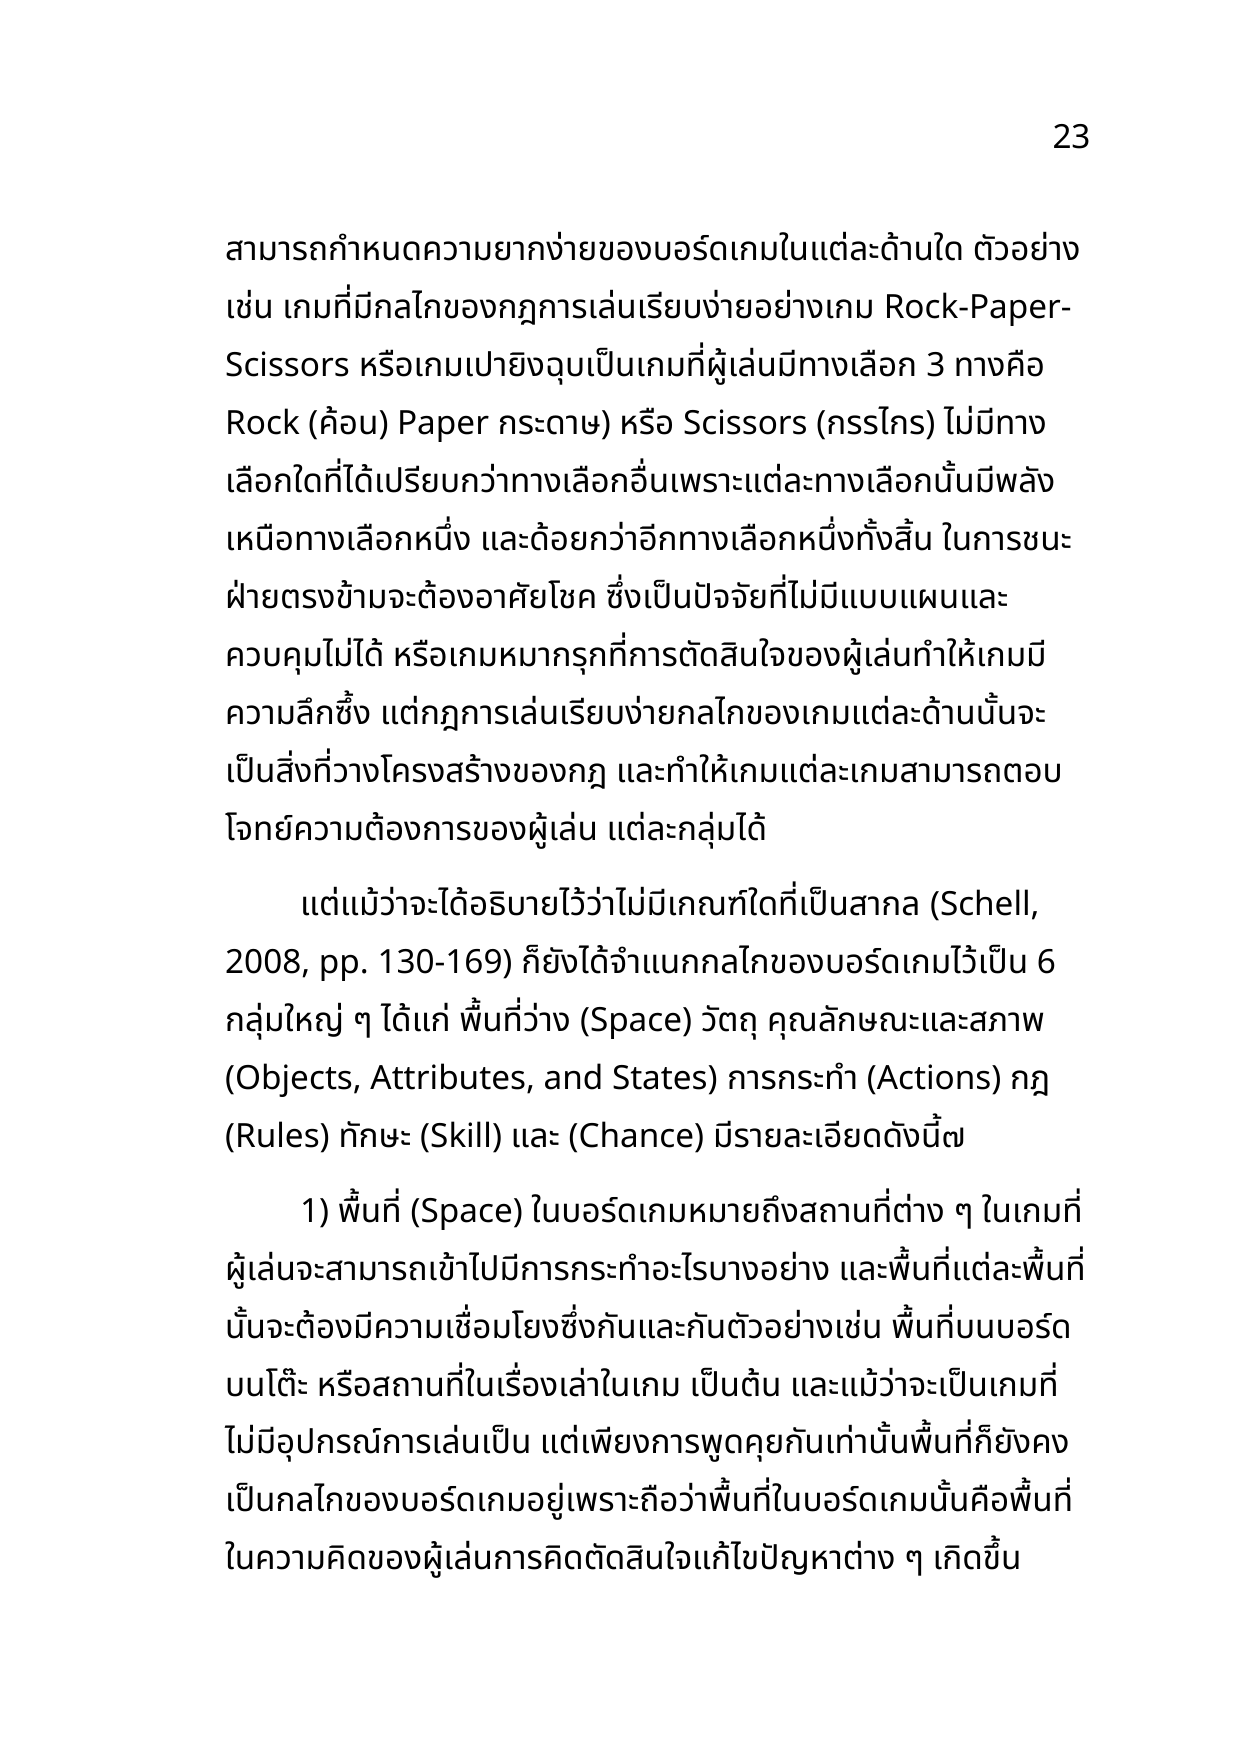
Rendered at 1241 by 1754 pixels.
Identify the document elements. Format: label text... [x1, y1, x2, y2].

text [225, 1187, 1090, 1585]
text แต่แม้ว่าจะได้อธิบายไว้ว่าไม่มีเกณฑ์ใดที่เป็นสากล (Schell, 2008, pp. 130-169) ก็ยังได้จำแนกกลไกของบอร์ดเกมไว้เป็น 6 กลุ่มใหญ่ ๆ ได้แก่ พื้นที่ว่าง (Space) วัตถุ คุณลักษณะและสภาพ (Objects, Attributes, and States) การกระทำ (Actions) กฎ (Rules) ทักษะ (Skill) และ (Chance) มีรายละเอียดดังนี้๗ [225, 879, 1090, 1162]
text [225, 225, 1090, 855]
